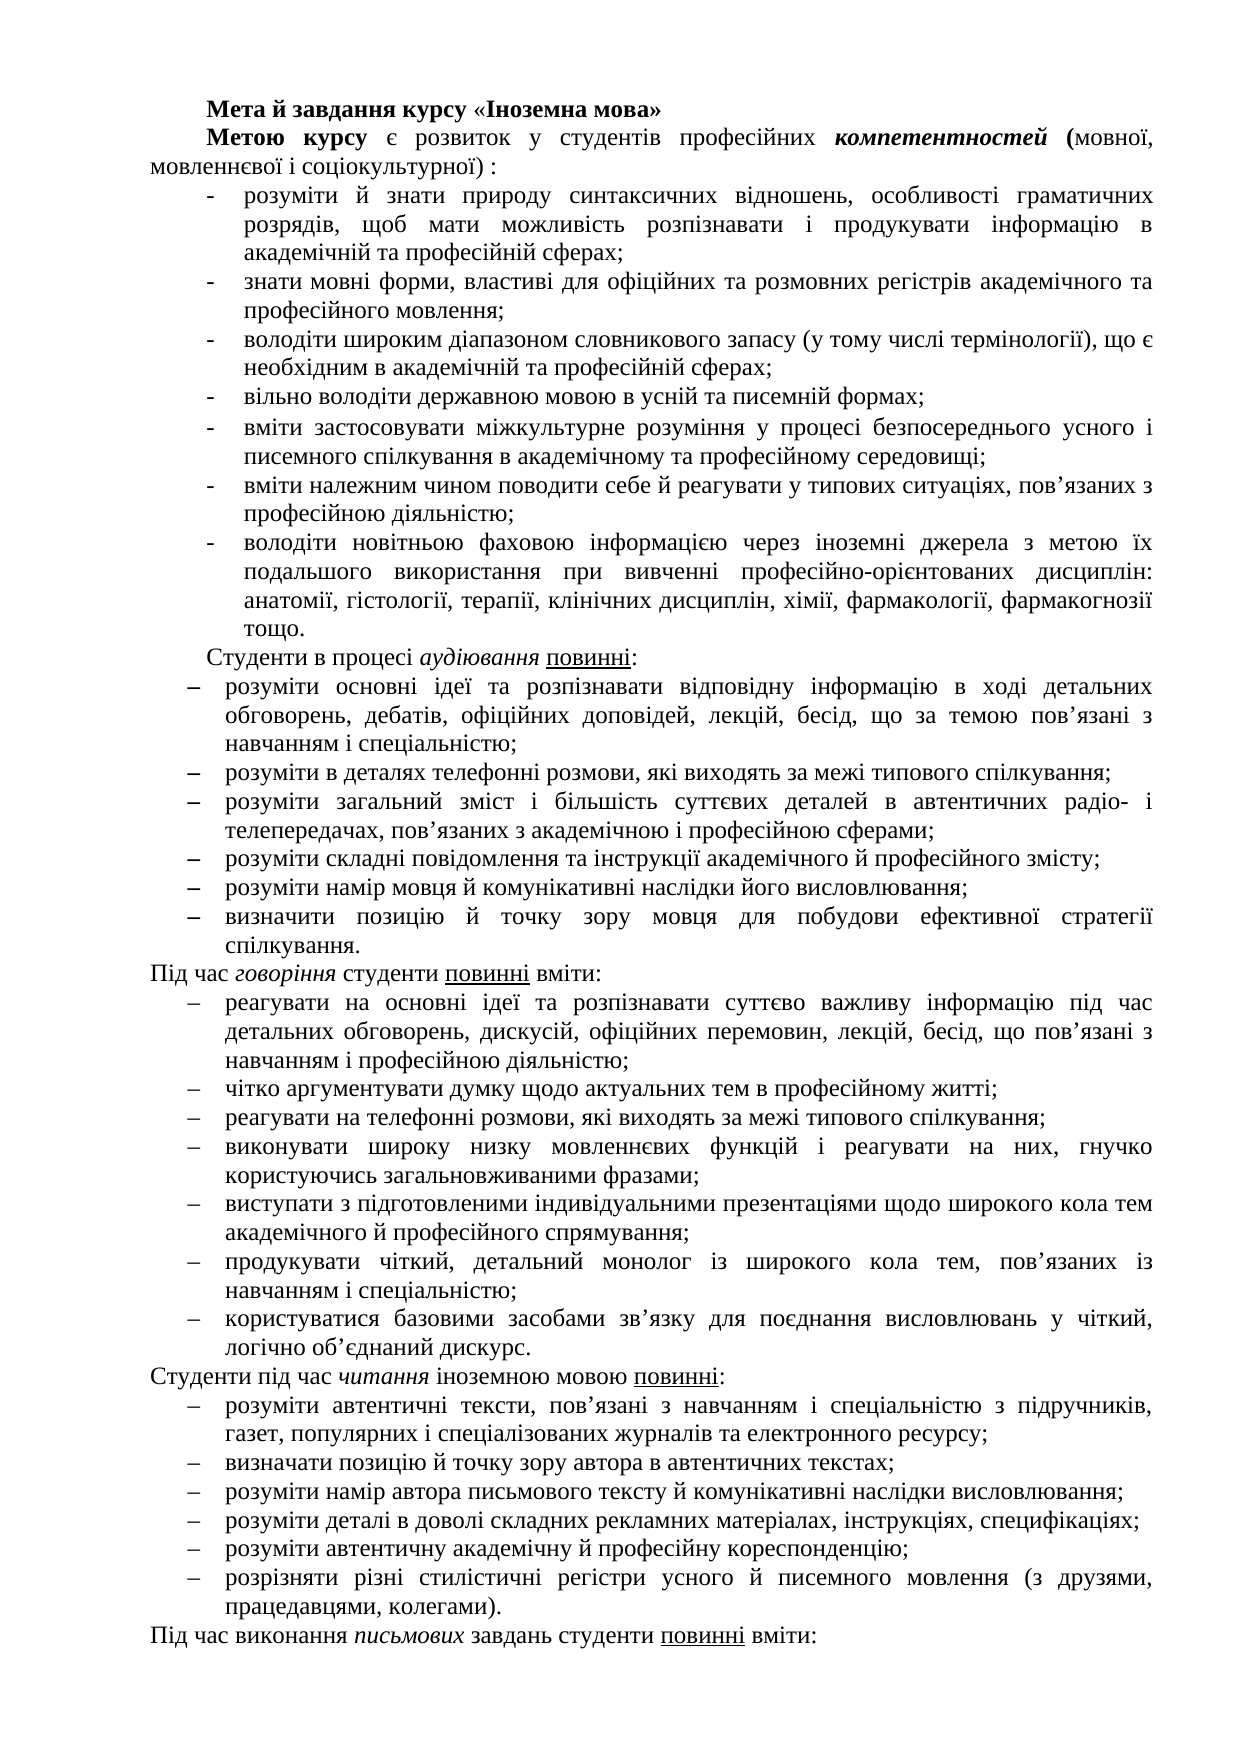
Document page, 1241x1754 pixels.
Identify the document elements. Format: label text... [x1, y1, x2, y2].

list розуміти складні повідомлення та інструкції академічного й професійного змісту; [187, 843, 1154, 872]
list розуміти й знати природу синтаксичних відношень, особливості граматичних розрядів, щоб мати можливість розпізнавати і продукувати інформацію в академічній та професійній сферах; [206, 180, 1154, 266]
list знати мовні форми, властиві для офіційних та розмовних регістрів академічного та професійного мовлення; [206, 266, 1154, 324]
list розрізняти різні стилістичні регістри усного й писемного мовлення (з друзями, працедавцями, колегами). [187, 1562, 1154, 1620]
text Студенти під час читання іноземною мовою повинні: [150, 1361, 1154, 1390]
list володіти широким діапазоном словникового запасу (у тому числі термінології), що є необхідним в академічній та професійній сферах; [206, 324, 1154, 381]
list розуміти загальний зміст і більшість суттєвих деталей в автентичних радіо- і телепередачах, пов’язаних з академічною і професійною сферами; [187, 786, 1154, 843]
list визначити позицію й точку зору мовця для побудови ефективної стратегії спілкування. [187, 901, 1154, 958]
list розуміти автентичні тексти, пов’язані з навчанням і спеціальністю з підручників, газет, популярних і спеціалізованих журналів та електронного ресурсу; [187, 1390, 1154, 1447]
list користуватися базовими засобами зв’язку для поєднання висловлювань у чіткий, логічно об’єднаний дискурс. [187, 1303, 1154, 1361]
list розуміти намір автора письмового тексту й комунікативні наслідки висловлювання; [187, 1476, 1154, 1505]
text Під час виконання письмових завдань студенти повинні вміти: [150, 1620, 1154, 1648]
text Метою курсу є розвиток у студентів професійних компетентностей (мовної, мовленнєвої і соціокультурної) : [150, 122, 1154, 180]
list розуміти в деталях телефонні розмови, які виходять за межі типового спілкування; [187, 757, 1154, 786]
list виступати з підготовленими індивідуальними презентаціями щодо широкого кола тем академічного й професійного спрямування; [187, 1188, 1154, 1246]
list визначати позицію й точку зору автора в автентичних текстах; [187, 1447, 1154, 1476]
list виконувати широку низку мовленнєвих функцій і реагувати на них, гнучко користуючись загальновживаними фразами; [187, 1131, 1154, 1188]
list реагувати на телефонні розмови, які виходять за межі типового спілкування; [187, 1102, 1154, 1131]
list вміти застосовувати міжкультурне розуміння у процесі безпосереднього усного і писемного спілкування в академічному та професійному середовищі; [206, 412, 1154, 470]
list володіти новітньою фаховою інформацією через іноземні джерела з метою їх подальшого використання при вивченні професійно-орієнтованих дисциплін: анатомії, гістології, терапії, клінічних дисциплін, хімії, фармакології, фармакогнозії тощо. [206, 527, 1154, 642]
list розуміти деталі в доволі складних рекламних матеріалах, інструкціях, специфікаціях; [187, 1505, 1154, 1533]
text Під час говоріння студенти повинні вміти: [150, 958, 1154, 987]
list розуміти намір мовця й комунікативні наслідки його висловлювання; [187, 872, 1154, 901]
list вміти належним чином поводити себе й реагувати у типових ситуаціях, пов’язаних з професійною діяльністю; [206, 470, 1154, 527]
list вільно володіти державною мовою в усній та писемній формах; [206, 381, 1154, 410]
list продукувати чіткий, детальний монолог із широкого кола тем, пов’язаних із навчанням і спеціальністю; [187, 1246, 1154, 1303]
text Мета й завдання курсу «Іноземна мова» [150, 94, 1154, 122]
list реагувати на основні ідеї та розпізнавати суттєво важливу інформацію під час детальних обговорень, дискусій, офіційних перемовин, лекцій, бесід, що пов’язані з навчанням і професійною діяльністю; [187, 987, 1154, 1073]
list розуміти основні ідеї та розпізнавати відповідну інформацію в ході детальних обговорень, дебатів, офіційних доповідей, лекцій, бесід, що за темою пов’язані з навчанням і спеціальністю; [187, 671, 1154, 757]
list чітко аргументувати думку щодо актуальних тем в професійному житті; [187, 1073, 1154, 1102]
list розуміти автентичну академічну й професійну кореспонденцію; [187, 1533, 1154, 1562]
text Студенти в процесі аудіювання повинні: [150, 642, 1154, 671]
